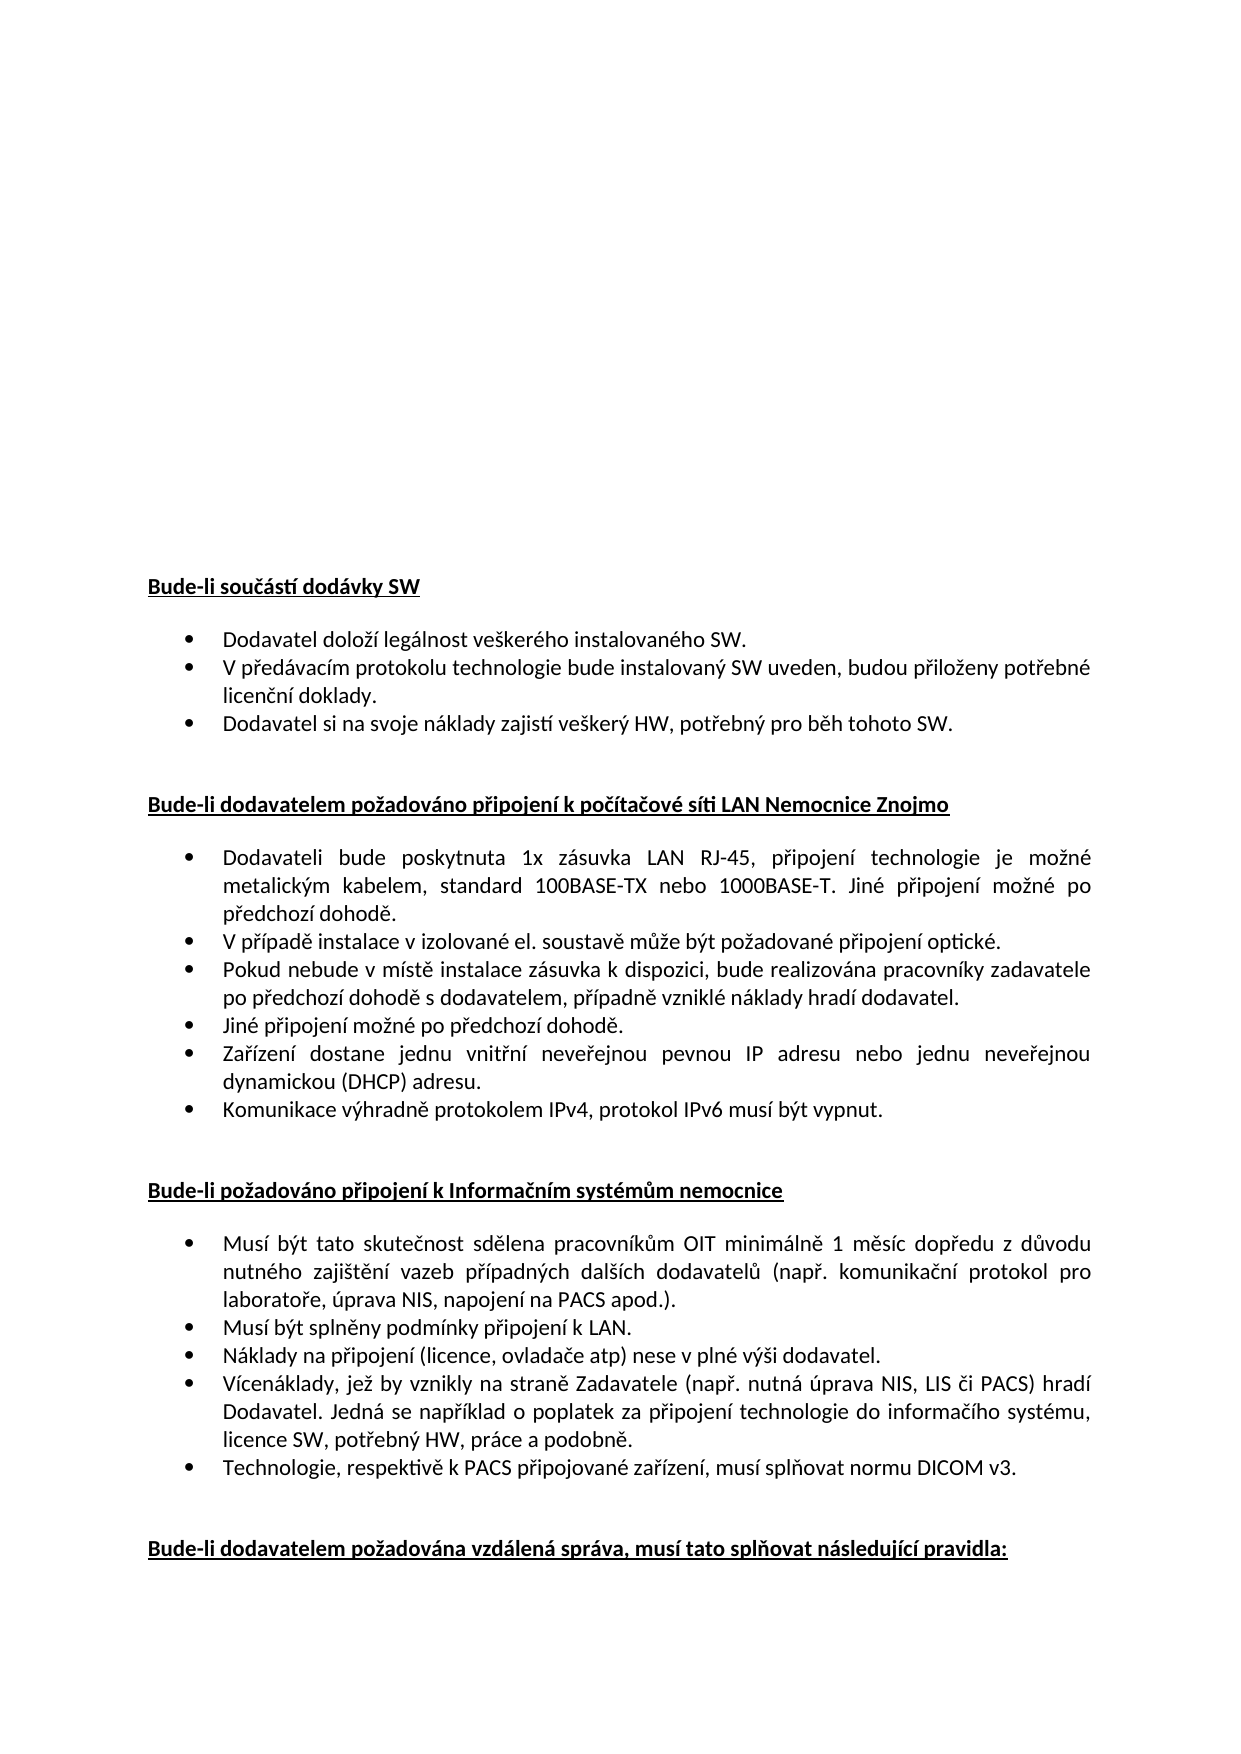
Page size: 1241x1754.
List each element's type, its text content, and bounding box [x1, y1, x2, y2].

text Bude-li dodavatelem požadováno připojení k počítačové síti LAN Nemocnice Znojmo [148, 790, 1093, 818]
list Dodavateli bude poskytnuta 1x zásuvka LAN RJ-45, připojení technologie je možné metalickým kabelem, standard 100BASE-TX nebo 1000BASE-T. Jiné připojení možné po předchozí dohodě. [185, 843, 1093, 927]
list V případě instalace v izolované el. soustavě může být požadované připojení optické. [185, 927, 1093, 955]
list Zařízení dostane jednu vnitřní neveřejnou pevnou IP adresu nebo jednu neveřejnou dynamickou (DHCP) adresu. [185, 1039, 1093, 1095]
list Dodavatel doloží legálnost veškerého instalovaného SW. [185, 625, 1093, 653]
list Pokud nebude v místě instalace zásuvka k dispozici, bude realizována pracovníky zadavatele po předchozí dohodě s dodavatelem, případně vzniklé náklady hradí dodavatel. [185, 955, 1093, 1011]
list Komunikace výhradně protokolem IPv4, protokol IPv6 musí být vypnut. [185, 1095, 1093, 1123]
text Bude-li součástí dodávky SW [148, 572, 1093, 600]
list V předávacím protokolu technologie bude instalovaný SW uveden, budou přiloženy potřebné licenční doklady. [185, 653, 1093, 709]
text Bude-li dodavatelem požadována vzdálená správa, musí tato splňovat následující pravidla: [148, 1534, 1093, 1562]
list Technologie, respektivě k PACS připojované zařízení, musí splňovat normu DICOM v3. [185, 1453, 1093, 1481]
list Vícenáklady, jež by vznikly na straně Zadavatele (např. nutná úprava NIS, LIS či PACS) hradí Dodavatel. Jedná se například o poplatek za připojení technologie do informačího systému, licence SW, potřebný HW, práce a podobně. [185, 1369, 1093, 1453]
list Dodavatel si na svoje náklady zajistí veškerý HW, potřebný pro běh tohoto SW. [185, 709, 1093, 737]
list Musí být splněny podmínky připojení k LAN. [185, 1313, 1093, 1341]
list Náklady na připojení (licence, ovladače atp) nese v plné výši dodavatel. [185, 1341, 1093, 1369]
list Musí být tato skutečnost sdělena pracovníkům OIT minimálně 1 měsíc dopředu z důvodu nutného zajištění vazeb případných dalších dodavatelů (např. komunikační protokol pro laboratoře, úprava NIS, napojení na PACS apod.). [185, 1229, 1093, 1313]
text Bude-li požadováno připojení k Informačním systémům nemocnice [148, 1176, 1093, 1204]
list Jiné připojení možné po předchozí dohodě. [185, 1011, 1093, 1039]
